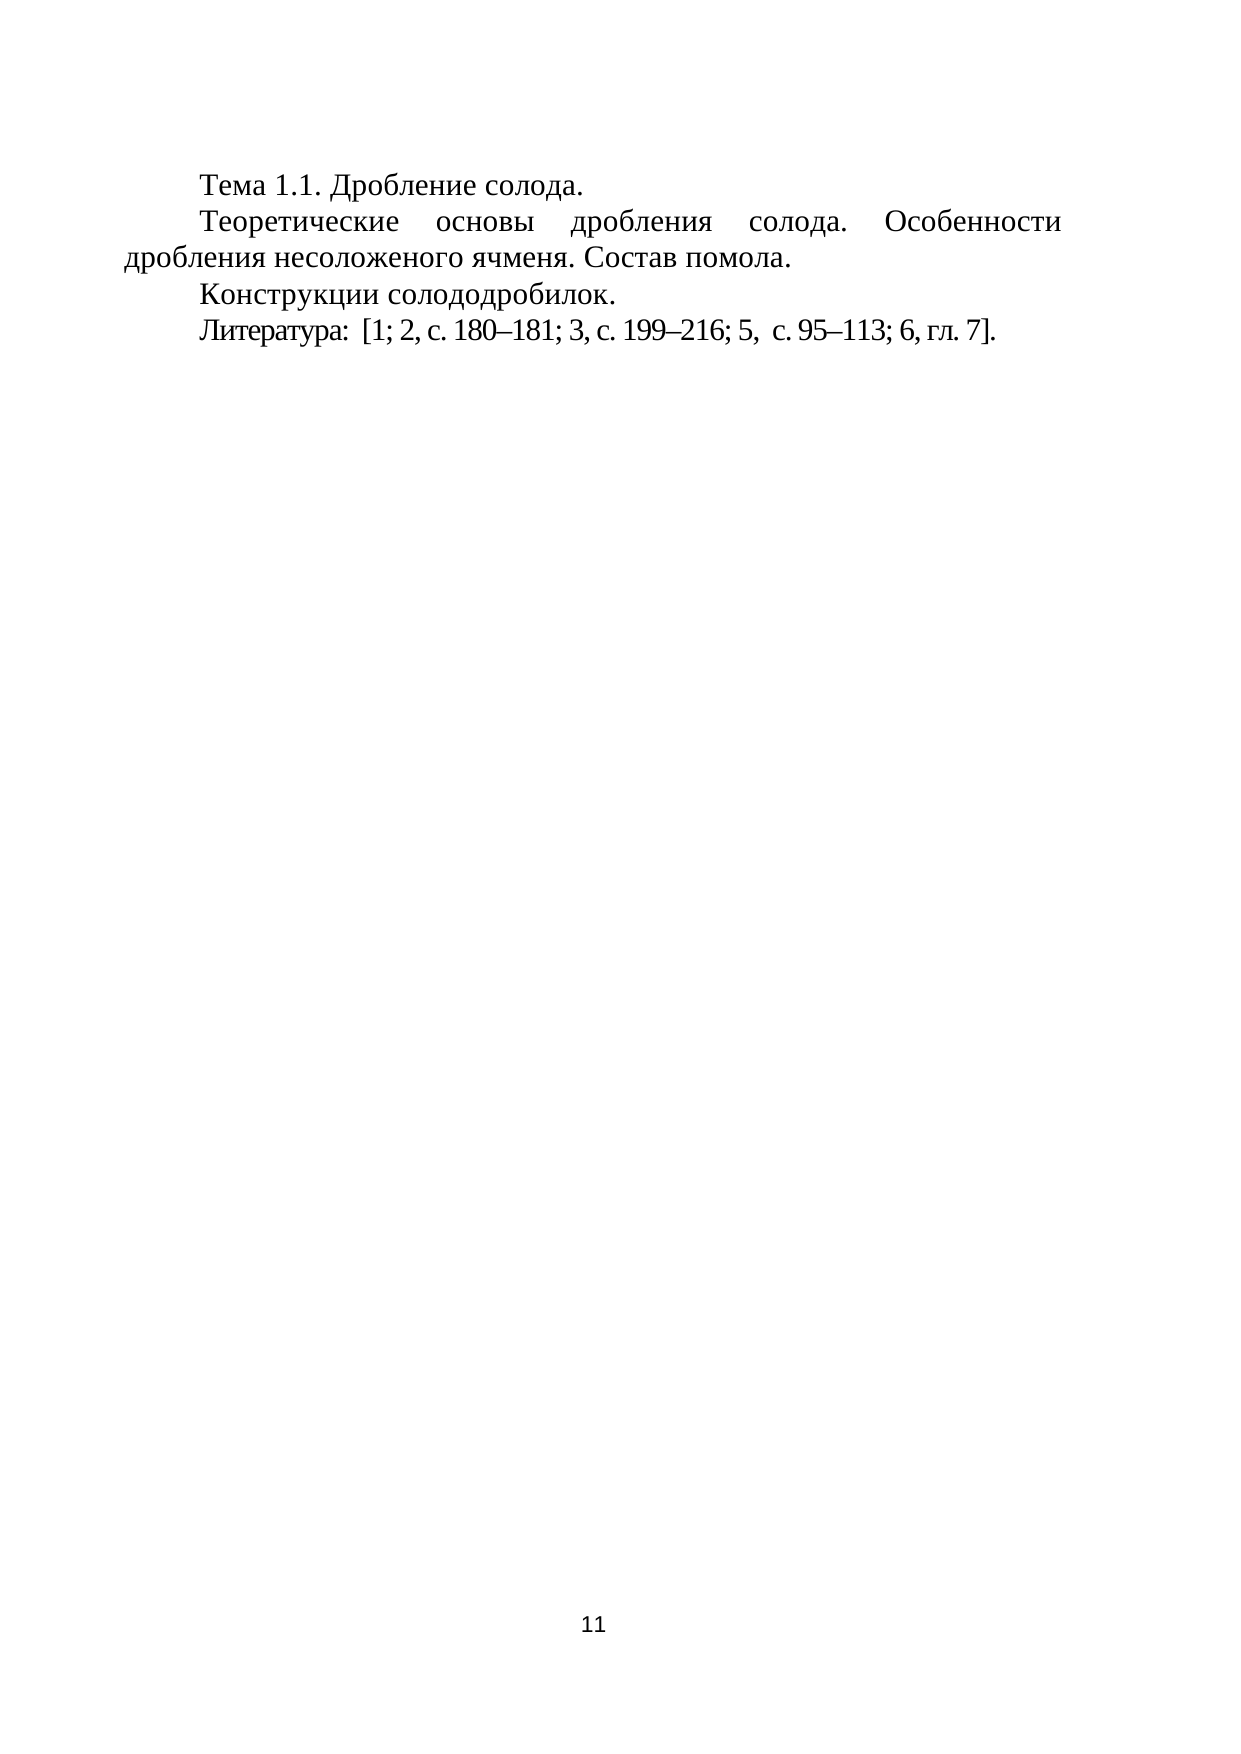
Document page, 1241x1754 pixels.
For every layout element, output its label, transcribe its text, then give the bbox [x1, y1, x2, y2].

text Теоретические основы дробления солода. Особенности дробления несоложеного ячменя. Состав помола. [124, 202, 1063, 275]
text Конструкции солододробилок. [124, 275, 1063, 311]
text Тема 1.1. Дробление солода. [124, 165, 1063, 202]
text Литература: [1; 2, с. 180–181; 3, с. 199–216; 5, с. 95–113; 6, гл. 7]. [124, 311, 1063, 348]
